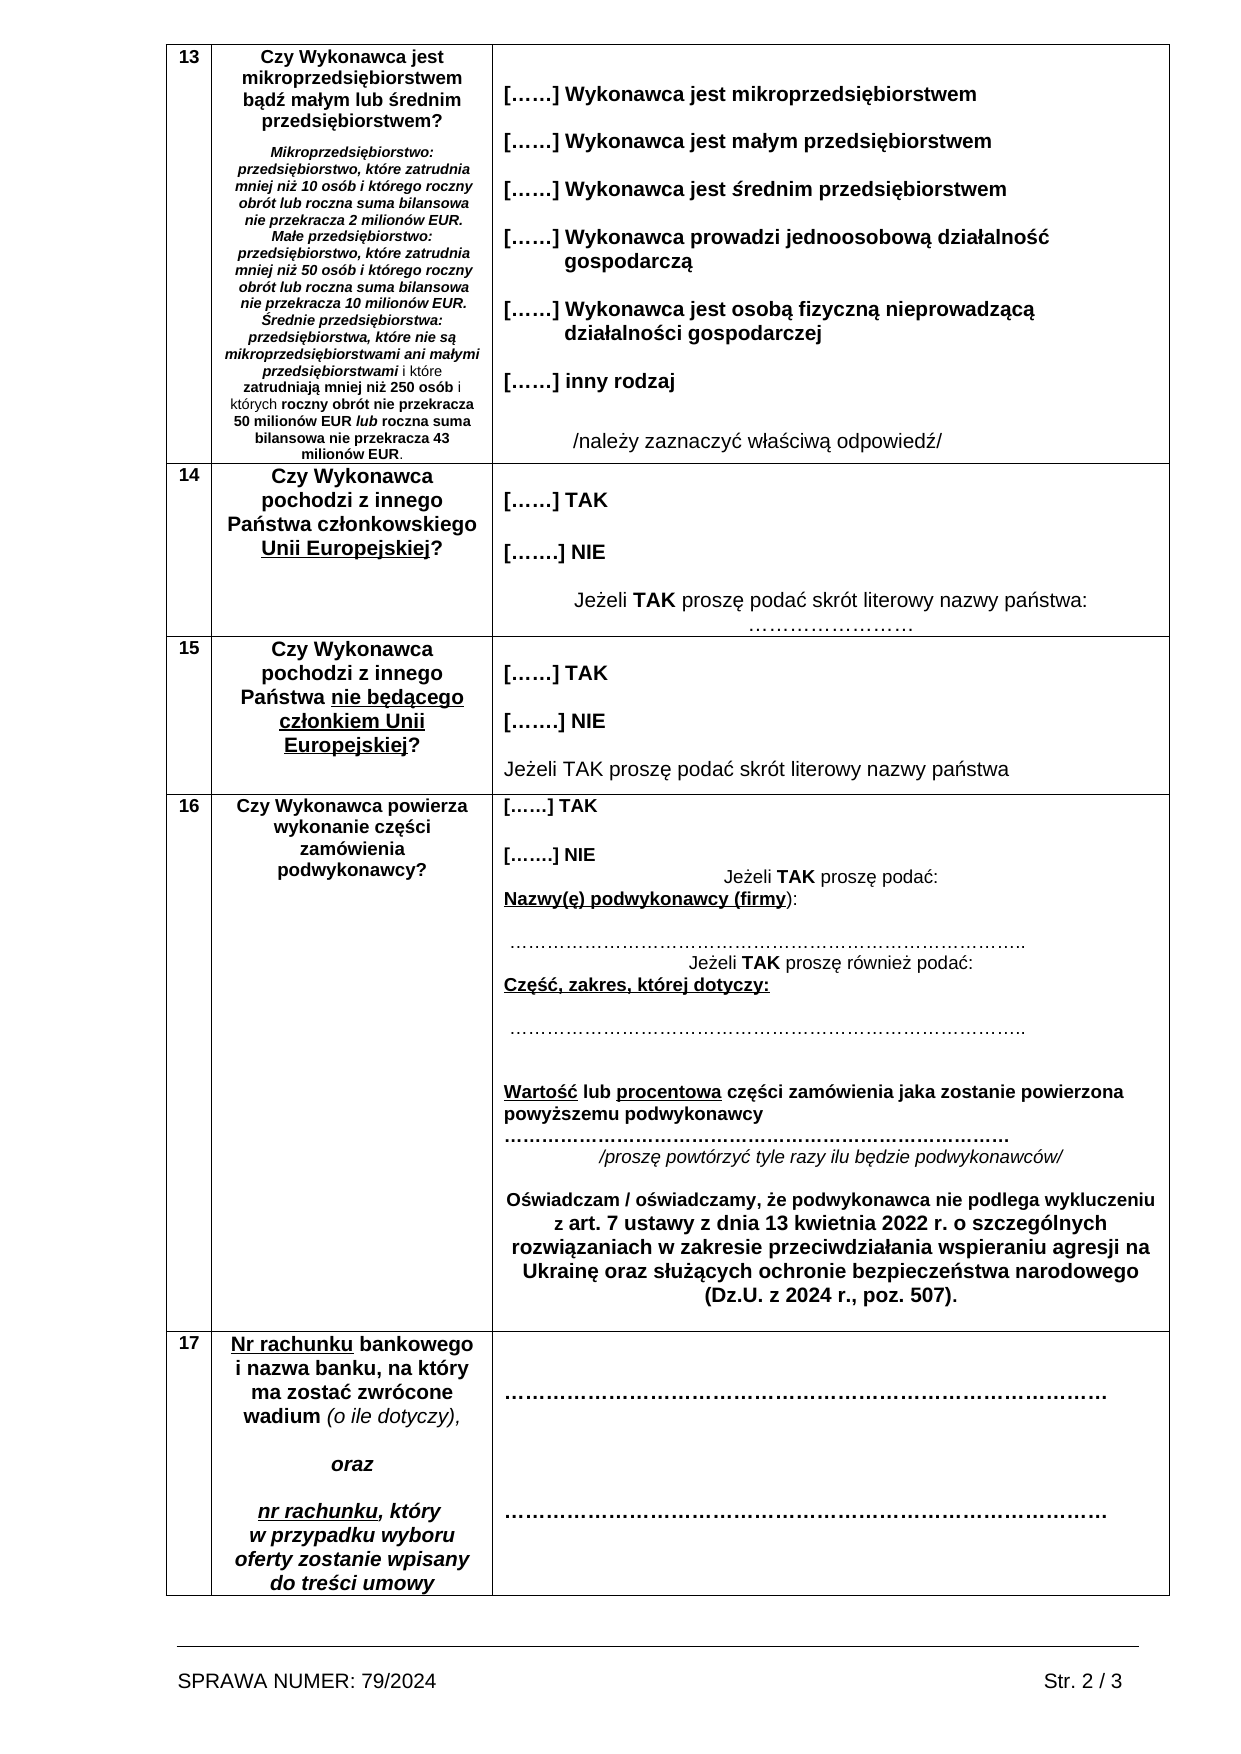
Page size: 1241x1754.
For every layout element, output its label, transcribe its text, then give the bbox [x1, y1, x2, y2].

table_cell 14 [167, 464, 211, 636]
table_cell Nr rachunku bankowego i nazwa banku, na który ma zostać zwrócone wadium (o ile dotyczy), oraz nr rachunku, który w przypadku wyboru oferty zostanie wpisany do treści umowy [212, 1332, 492, 1595]
table_cell …………………………………………………………………………… …………………………………………………………………………… [493, 1332, 1169, 1595]
table_cell 17 [167, 1332, 211, 1595]
table_cell [……] TAK […….] NIE Jeżeli TAK proszę podać skrót literowy nazwy państwa [493, 637, 1169, 793]
table_cell [……] TAK […….] NIE Jeżeli TAK proszę podać skrót literowy nazwy państwa: …………………… [493, 464, 1169, 636]
table_cell Czy Wykonawca powierza wykonanie części zamówienia podwykonawcy? [212, 795, 492, 1331]
table_cell [……] TAK […….] NIE Jeżeli TAK proszę podać: Nazwy(ę) podwykonawcy (firmy): ……………………………………………………………………….. Jeżeli TAK proszę również podać: Część, zakres, której dotyczy: ……………………………………………………………………….. Wartość lub procentowa części zamówienia jaka zostanie powierzona powyższemu podwykonawcy ……………………………………………………………………… /proszę powtórzyć tyle razy ilu będzie podwykonawców/ Oświadczam / oświadczamy, że podwykonawca nie podlega wykluczeniu z art. 7 ustawy z dnia 13 kwietnia 2022 r. o szczególnych rozwiązaniach w zakresie przeciwdziałania wspieraniu agresji na Ukrainę oraz służących ochronie bezpieczeństwa narodowego (Dz.U. z 2024 r., poz. 507). [493, 795, 1169, 1331]
table_cell [……] Wykonawca jest mikroprzedsiębiorstwem [……] Wykonawca jest małym przedsiębiorstwem [……] Wykonawca jest średnim przedsiębiorstwem [……] Wykonawca prowadzi jednoosobową działalność gospodarczą [……] Wykonawca jest osobą fizyczną nieprowadzącą działalności gospodarczej [……] inny rodzaj /należy zaznaczyć właściwą odpowiedź/ [493, 45, 1169, 463]
table_cell Czy Wykonawca pochodzi z innego Państwa nie będącego członkiem Unii Europejskiej? [212, 637, 492, 793]
table_cell Czy Wykonawca pochodzi z innego Państwa członkowskiego Unii Europejskiej? [212, 464, 492, 636]
table_cell 13 [167, 45, 211, 463]
table_cell 16 [167, 795, 211, 1331]
table_cell Czy Wykonawca jest mikroprzedsiębiorstwem bądź małym lub średnim przedsiębiorstwem? Mikroprzedsiębiorstwo: przedsiębiorstwo, które zatrudnia mniej niż 10 osób i którego roczny obrót lub roczna suma bilansowa nie przekracza 2 milionów EUR. Małe przedsiębiorstwo: przedsiębiorstwo, które zatrudnia mniej niż 50 osób i którego roczny obrót lub roczna suma bilansowa nie przekracza 10 milionów EUR. Średnie przedsiębiorstwa: przedsiębiorstwa, które nie są mikroprzedsiębiorstwami ani małymi przedsiębiorstwami i które zatrudniają mniej niż 250 osób i których roczny obrót nie przekracza 50 milionów EUR lub roczna suma bilansowa nie przekracza 43 milionów EUR. [212, 45, 492, 463]
table_cell 15 [167, 637, 211, 793]
